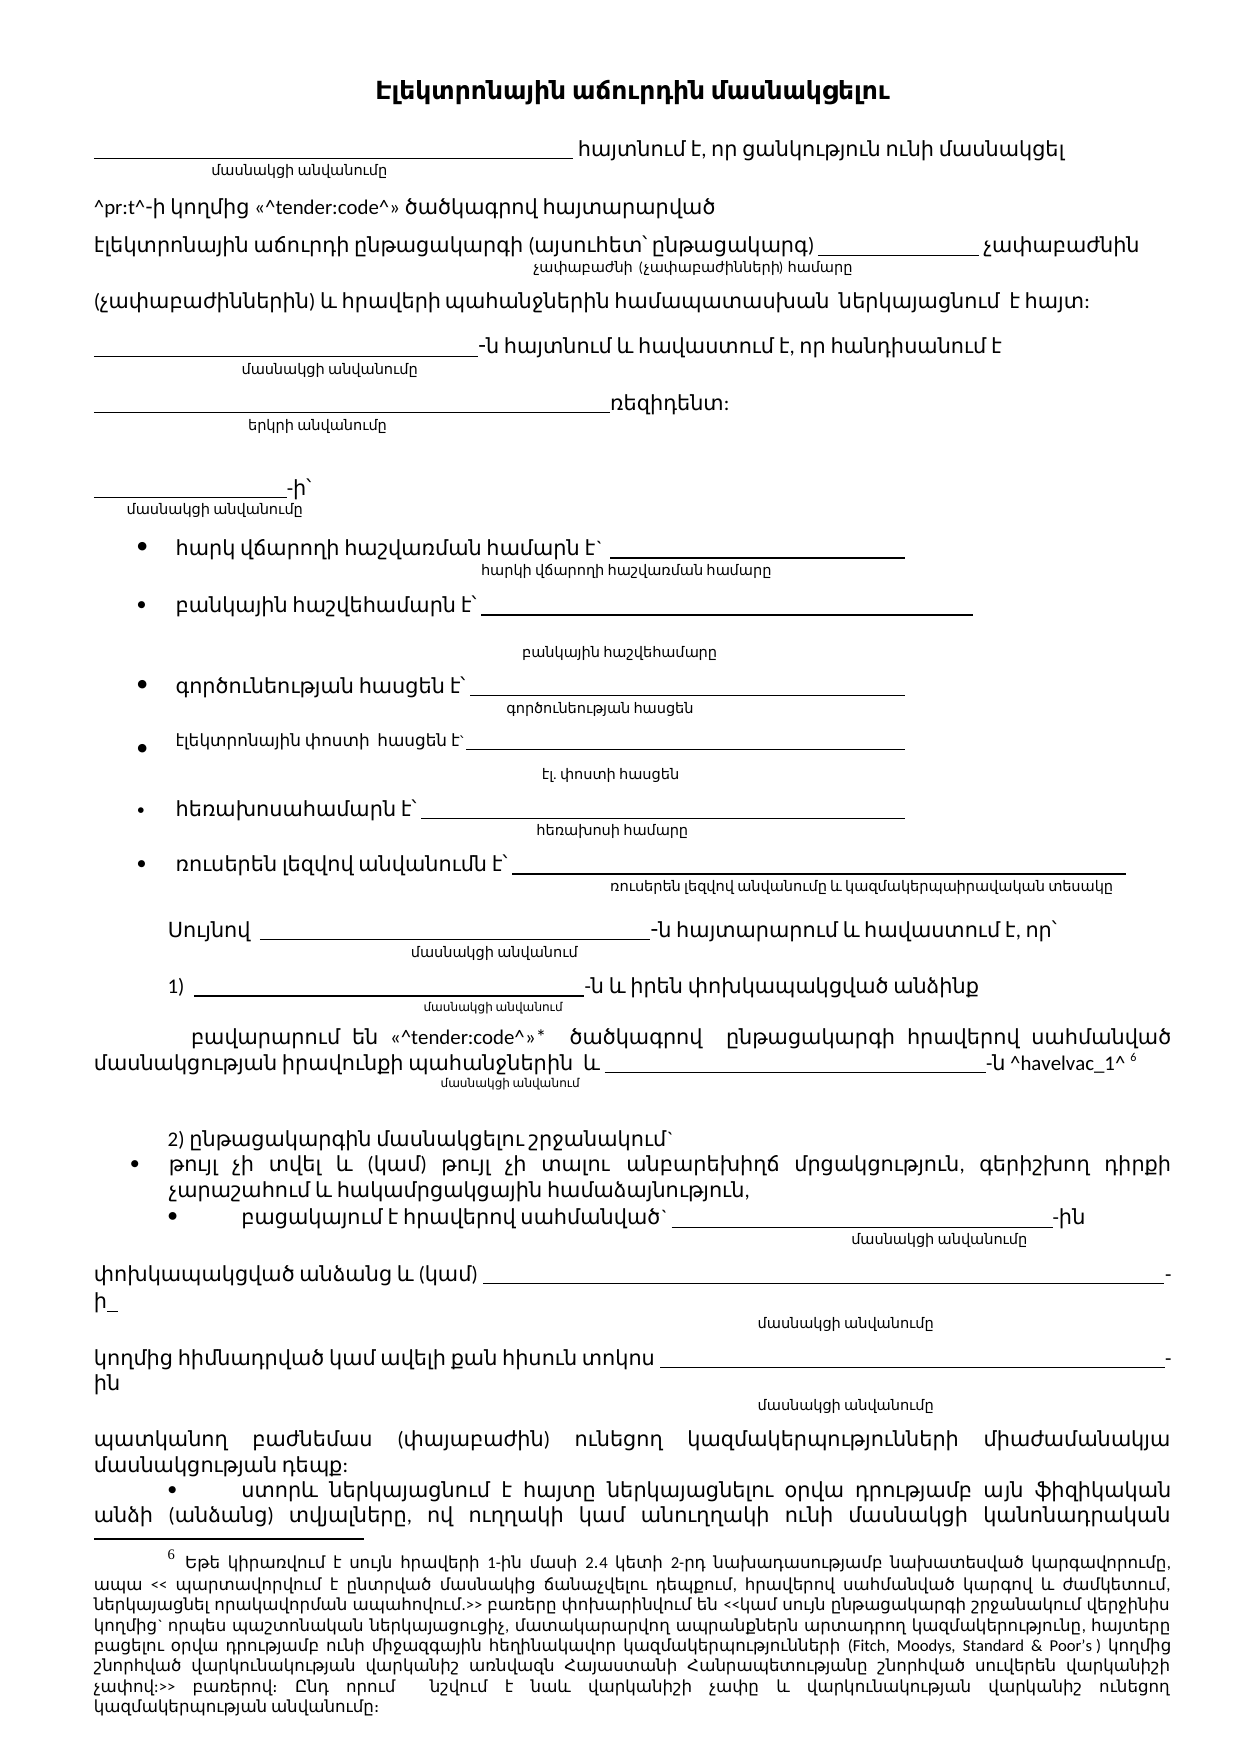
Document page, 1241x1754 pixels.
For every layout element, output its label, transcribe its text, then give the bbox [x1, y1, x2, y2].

text մասնակցի անվանումը [94, 1314, 1171, 1345]
list թույլ չի տվել և (կամ) թույլ չի տալու անբարեխիղճ մրցակցություն, գերիշխող դիրքի չարաշահում և հակամրցակցային համաձայնություն, [131, 1152, 1171, 1202]
text բավարարում են «^tender:code^»* ծածկագրով ընթացակարգի հրավերով սահմանված մասնակցության իրավունքի պահանջներին և -ն ^havelvac_1^ [94, 1024, 1171, 1075]
text մասնակցի անվանում [94, 1075, 1171, 1101]
text գործունեության հասցեն [94, 699, 1171, 729]
text մասնակցի անվանումը [94, 501, 1171, 531]
text պատկանող բաժնեմաս (փայաբաժին) ունեցող կազմակերպությունների միաժամանակյա մասնակցության դեպք: [94, 1426, 1171, 1477]
list հարկ վճարողի հաշվառման համարն է` [138, 531, 1171, 562]
text հայտնում է, որ ցանկություն ունի մասնակցել [94, 136, 1171, 161]
list բանկային հաշվեհամարն է՝ [138, 592, 1171, 643]
text մասնակցի անվանումը [94, 161, 1171, 192]
text 1) -ն և իրեն փոխկապակցված անձինք [94, 974, 1171, 999]
list գործունեության հասցեն է՝ [138, 673, 1171, 699]
text էլեկտրոնային աճուրդի ընթացակարգի (այսուհետ՝ ընթացակարգ) չափաբաժնին [94, 233, 1171, 258]
text մասնակցի անվանումը [94, 1231, 1171, 1261]
text մասնակցի անվանում [94, 999, 1171, 1024]
list հեռախոսահամարն է՝ [138, 796, 1171, 821]
text բանկային հաշվեհամարը [94, 643, 1171, 673]
text (չափաբաժիններին) և հրավերի պահանջներին համապատասխան ներկայացնում է հայտ: [94, 289, 1171, 314]
text ռուսերեն լեզվով անվանումը և կազմակերպաիրավական տեսակը [536, 877, 1171, 908]
text էլ. փոստի հասցեն [94, 765, 1171, 796]
text ^pr:t^-ի կողմից «^tender:code^» ծածկագրով հայտարարված [94, 192, 1171, 220]
list էլեկտրոնային փոստի հասցեն է՝ [138, 729, 1171, 765]
subtitle Էլեկտրոնային աճուրդին մասնակցելու [94, 75, 1171, 106]
text մասնակցի անվանումը [94, 1396, 1171, 1426]
text փոխկապակցված անձանց և (կամ) -ի [94, 1261, 1171, 1314]
list ռուսերեն լեզվով անվանումն է՝ [138, 852, 1171, 877]
text երկրի անվանումը [94, 416, 1171, 446]
text Սույնով -ն հայտարարում և հավաստում է, որ՝ [94, 913, 1171, 943]
text -ն հայտնում և հավաստում է, որ հանդիսանում է [94, 329, 1171, 360]
list բացակայում է հրավերով սահմանված` -ին [94, 1202, 1171, 1231]
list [94, 1477, 1171, 1528]
text -ի՝ [94, 475, 1171, 501]
text հարկի վճարողի հաշվառման համարը [94, 562, 1171, 592]
text մասնակցի անվանում [94, 943, 1171, 974]
text 2) ընթացակարգին մասնակցելու շրջանակում` [94, 1126, 1171, 1152]
text հեռախոսի համարը [462, 821, 1171, 852]
text կողմից հիմնադրված կամ ավելի քան հիսուն տոկոս -ին [94, 1345, 1171, 1396]
text ռեզիդենտ: [94, 390, 1171, 416]
text մասնակցի անվանումը [94, 360, 1171, 390]
text չափաբաժնի (չափաբաժինների) համարը [94, 258, 1171, 289]
